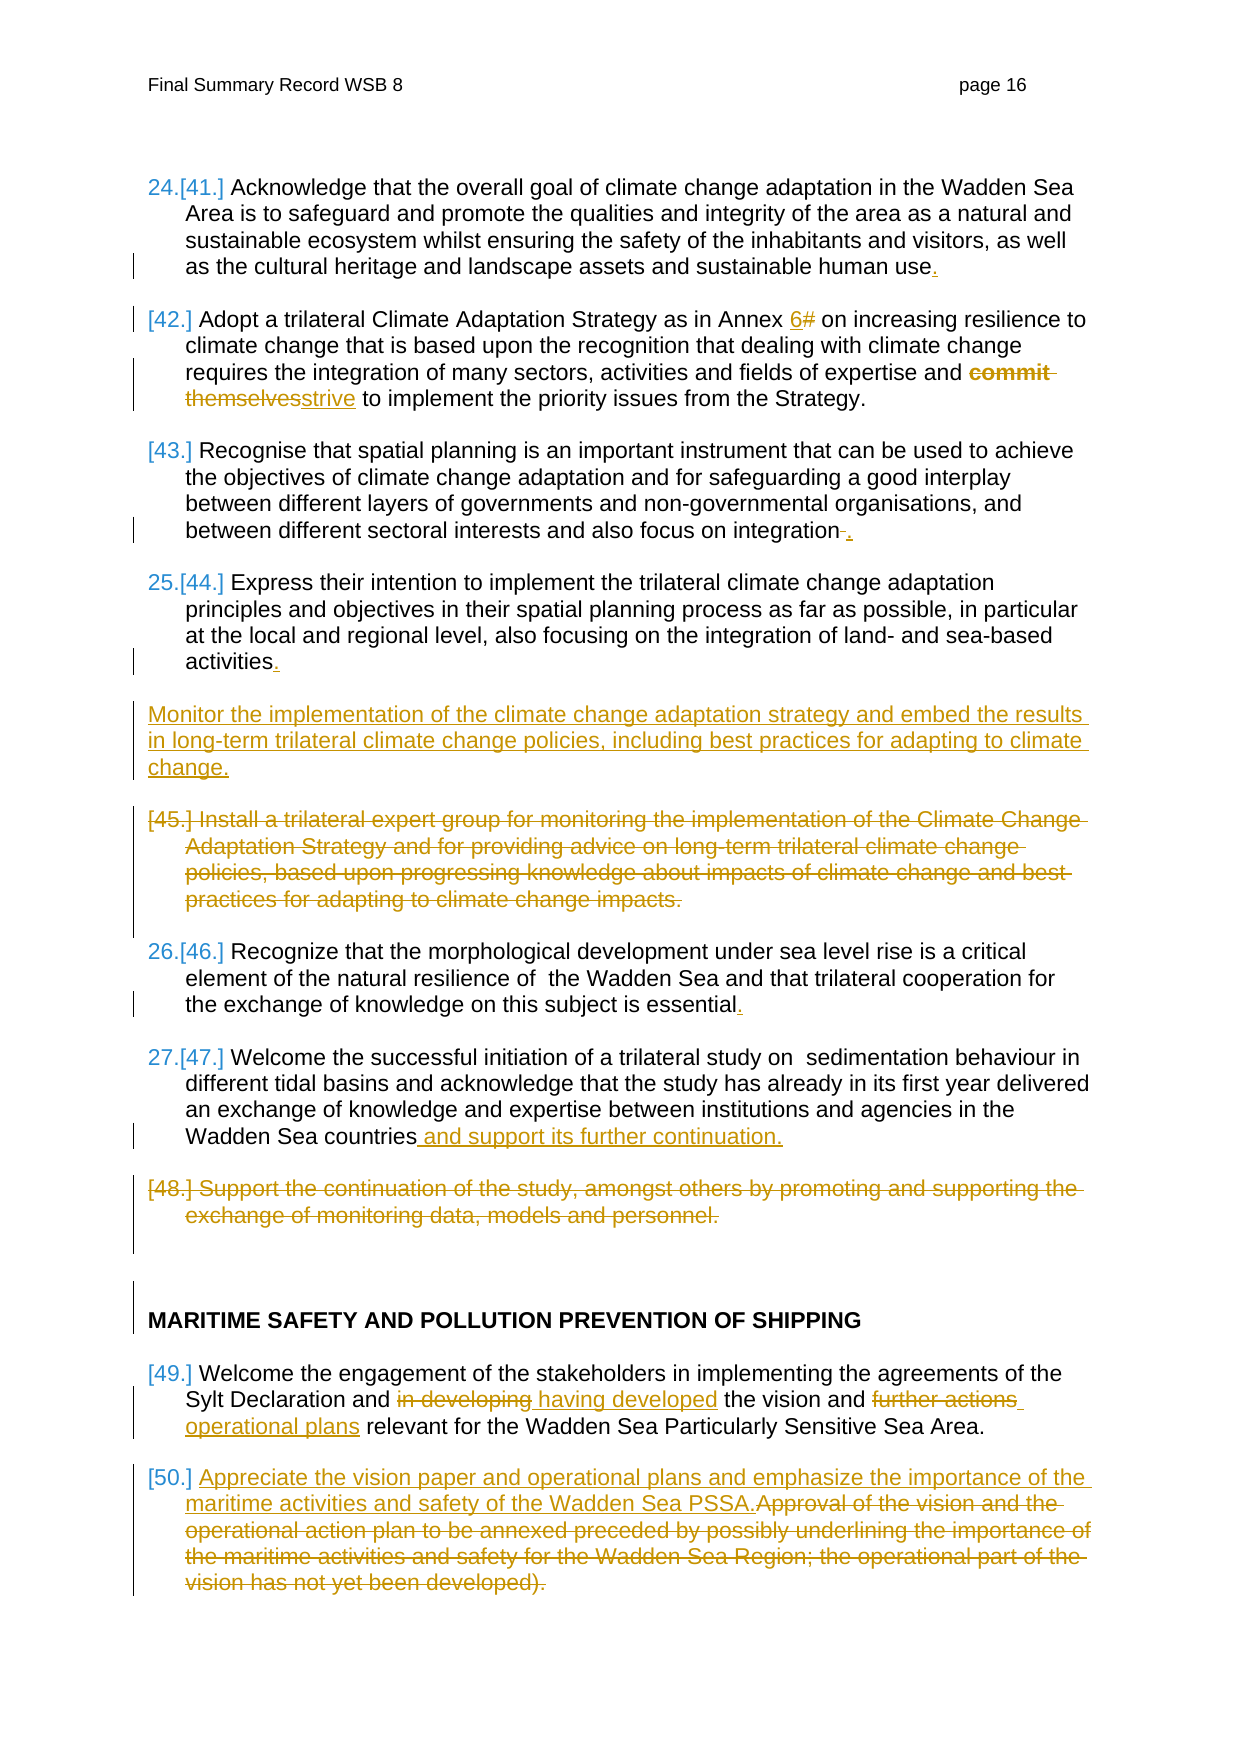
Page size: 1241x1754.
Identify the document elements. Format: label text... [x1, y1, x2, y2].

list Welcome the engagement of the stakeholders in implementing the agreements of the Sylt Declaration and the vision and relevant for the Wadden Sea Particularly Sensitive Sea Area. [148, 1360, 1093, 1439]
list Welcome the successful initiation of a trilateral study on sedimentation behaviour in different tidal basins and acknowledge that the study has already in its first year delivered an exchange of knowledge and expertise between institutions and agencies in the Wadden Sea countries [148, 1044, 1093, 1149]
list Express their intention to implement the trilateral climate change adaptation principles and objectives in their spatial planning process as far as possible, in particular at the local and regional level, also focusing on the integration of land- and sea-based activities [148, 569, 1093, 675]
list Recognize that the morphological development under sea level rise is a critical element of the natural resilience of the Wadden Sea and that trilateral cooperation for the exchange of knowledge on this subject is essential [148, 938, 1093, 1017]
list Acknowledge that the overall goal of climate change adaptation in the Wadden Sea Area is to safeguard and promote the qualities and integrity of the area as a natural and sustainable ecosystem whilst ensuring the safety of the inhabitants and visitors, as well as the cultural heritage and landscape assets and sustainable human use [148, 174, 1093, 279]
list Recognise that spatial planning is an important instrument that can be used to achieve the objectives of climate change adaptation and for safeguarding a good interplay between different layers of governments and non-governmental organisations, and between different sectoral interests and also focus on integration [148, 437, 1093, 543]
text MARITIME SAFETY AND POLLUTION PREVENTION OF SHIPPING [148, 1307, 1093, 1333]
list Adopt a trilateral Climate Adaptation Strategy as in Annex on increasing resilience to climate change that is based upon the recognition that dealing with climate change requires the integration of many sectors, activities and fields of expertise and to implement the priority issues from the Strategy. [148, 306, 1093, 411]
